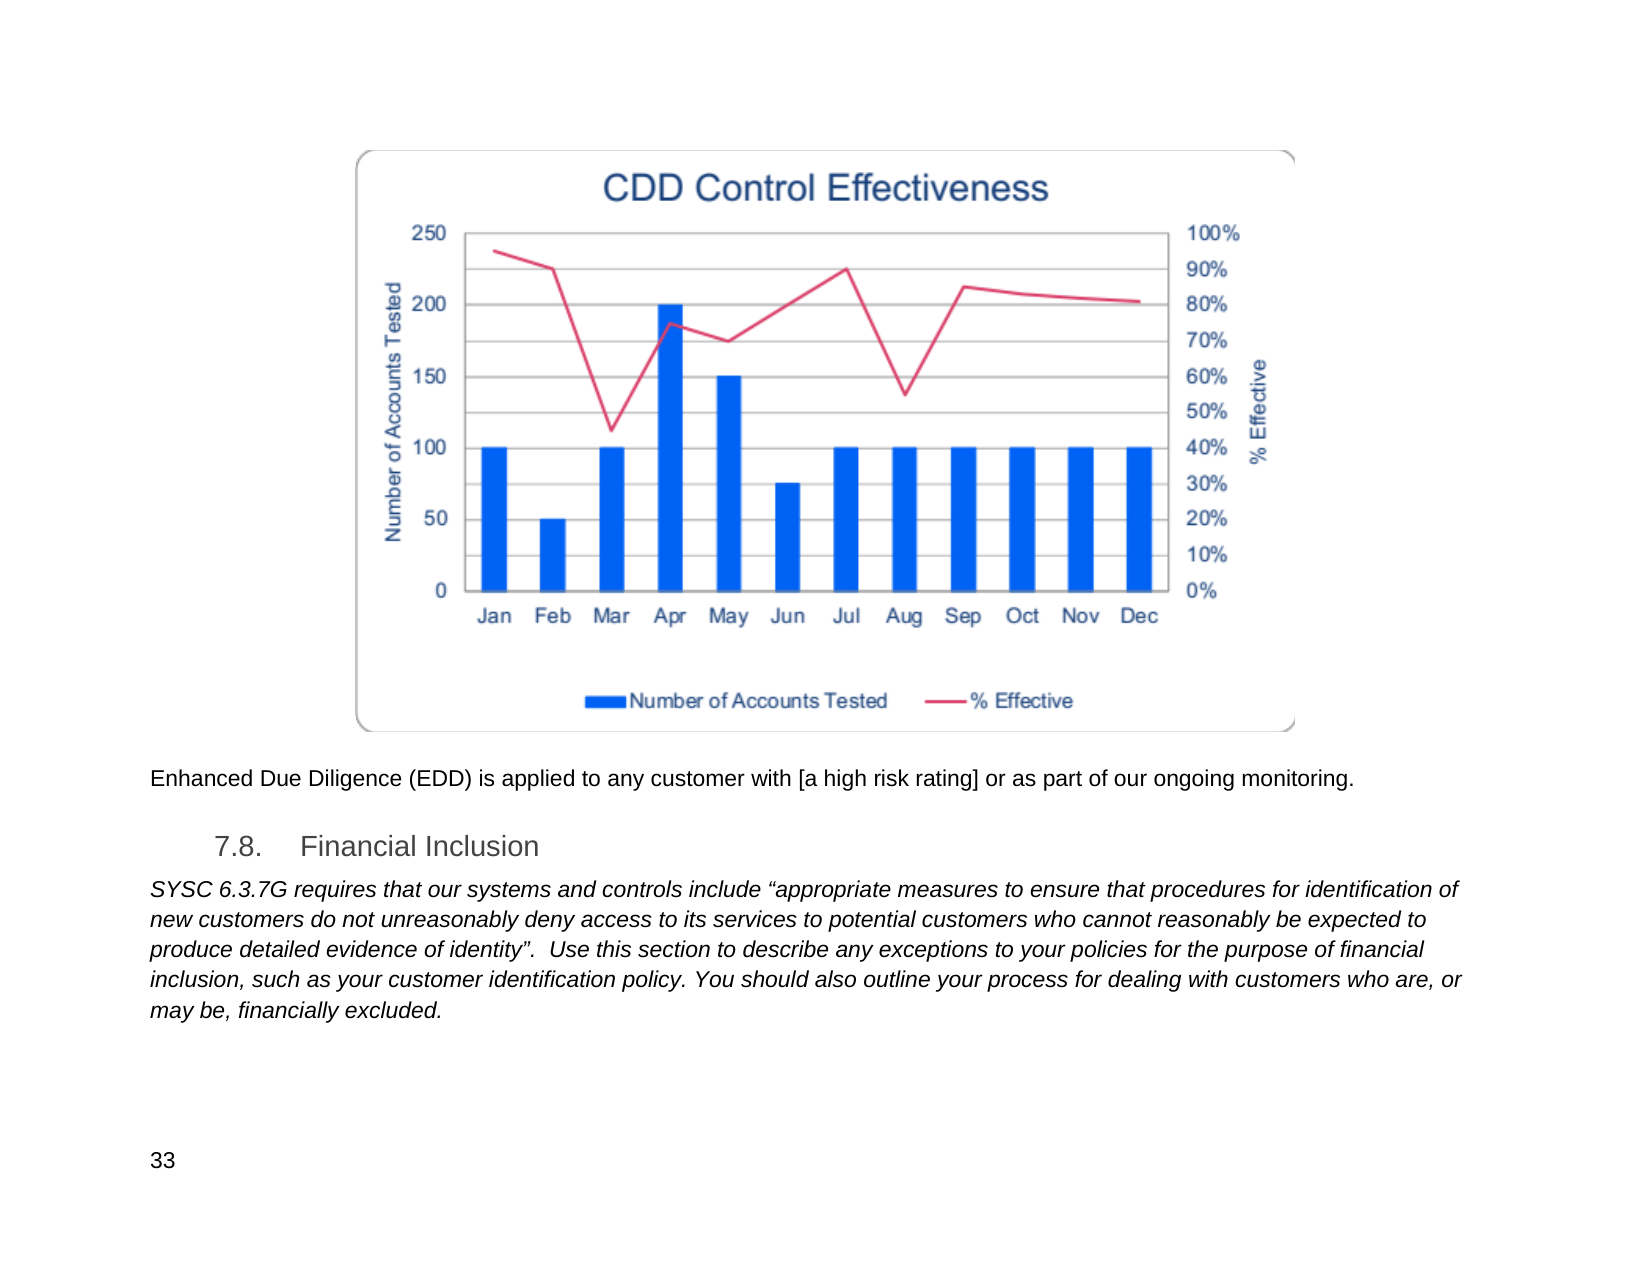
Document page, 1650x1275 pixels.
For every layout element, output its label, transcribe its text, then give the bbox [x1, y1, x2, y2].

subtitle Financial Inclusion [262, 829, 1500, 862]
text SYSC 6.3.7G requires that our systems and controls include “appropriate measures to ensure that procedures for identification of new customers do not unreasonably deny access to its services to potential customers who cannot reasonably be expected to produce detailed evidence of identity”. Use this section to describe any exceptions to your policies for the purpose of financial inclusion, such as your customer identification policy. You should also outline your process for dealing with customers who are, or may be, financially excluded. [150, 876, 1500, 1023]
text Enhanced Due Diligence (EDD) is applied to any customer with [a high risk rating] or as part of our ongoing monitoring. [150, 765, 1500, 792]
